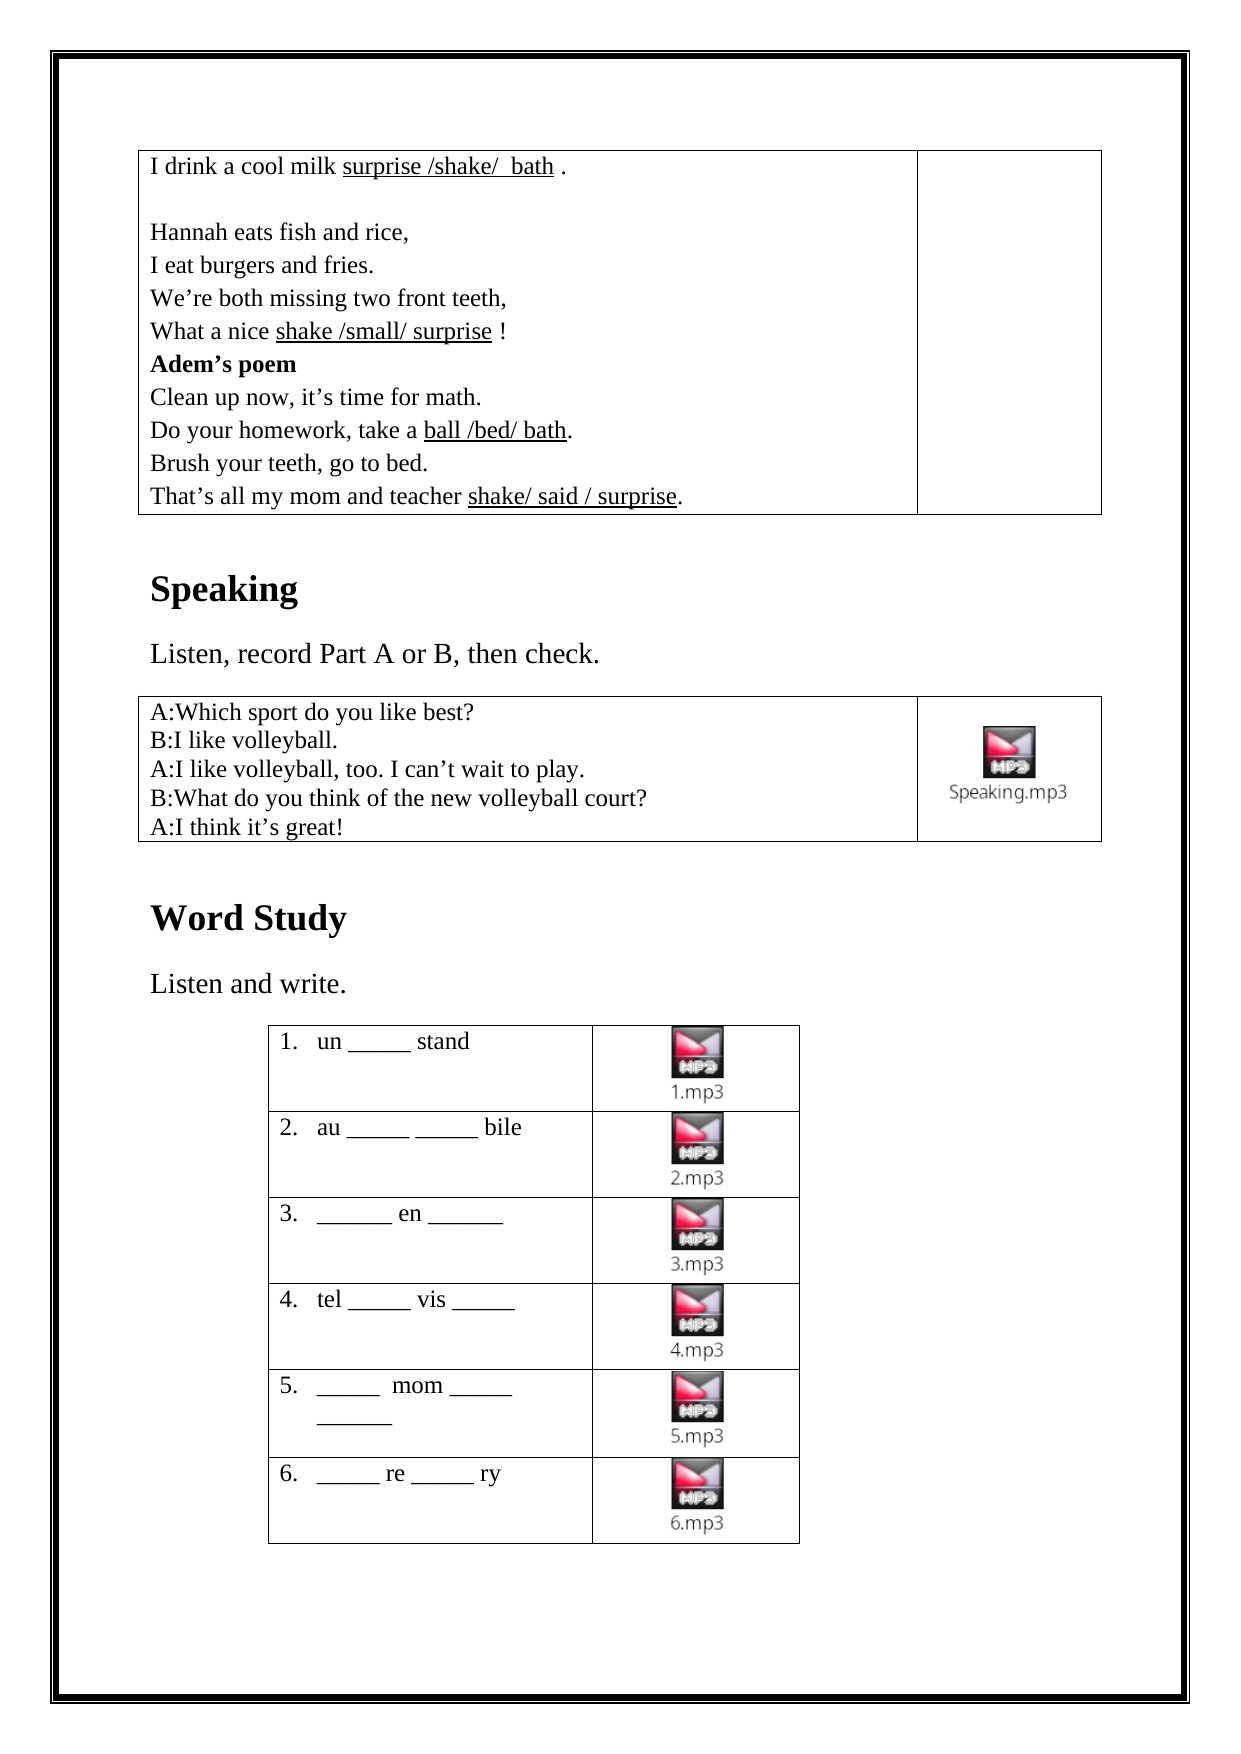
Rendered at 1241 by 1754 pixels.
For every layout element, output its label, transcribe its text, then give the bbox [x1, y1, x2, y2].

table_cell au _____ _____ bile [269, 1112, 592, 1197]
table_cell [593, 1370, 799, 1457]
table_cell _____ re _____ ry [269, 1458, 592, 1543]
table_cell tel _____ vis _____ [269, 1284, 592, 1369]
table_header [139, 151, 917, 514]
table_header [593, 1026, 799, 1111]
table_header un _____ stand [269, 1026, 592, 1111]
table_cell [593, 1198, 799, 1283]
text Listen, record Part A or B, then check. [150, 636, 1090, 670]
table_cell [593, 1112, 799, 1197]
text Speaking [150, 566, 1090, 609]
table_cell [593, 1284, 799, 1369]
table_header [918, 697, 1101, 841]
table_cell _____ mom _____ ______ [269, 1370, 592, 1457]
table_cell [593, 1458, 799, 1543]
text Listen and write. [150, 966, 1090, 999]
table_header [918, 151, 1101, 514]
table_cell ______ en ______ [269, 1198, 592, 1283]
text Word Study [150, 895, 1090, 938]
table_header A:Which sport do you like best? B:I like volleyball. A:I like volleyball, too. I can’t wait to play. B:What do you think of the new volleyball court? A:I think it’s great! [139, 697, 917, 841]
